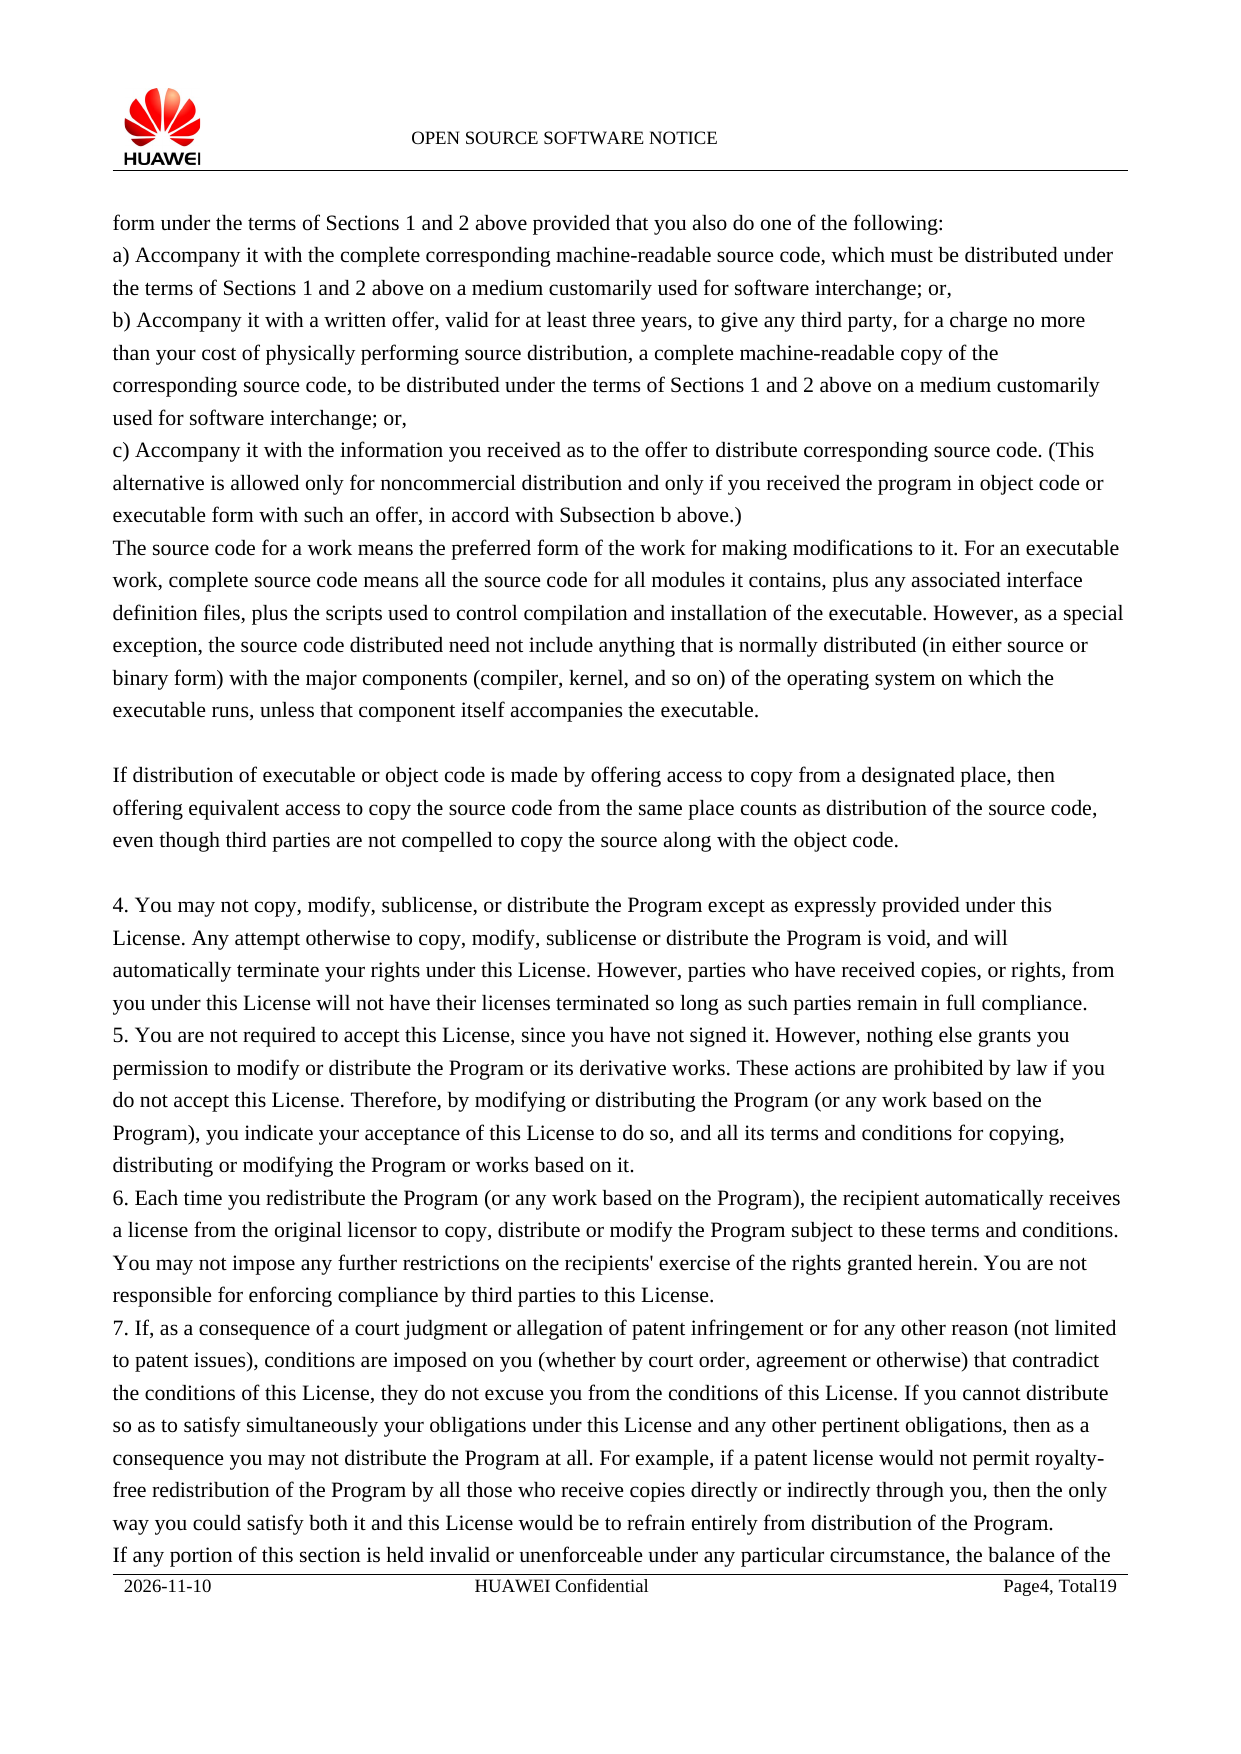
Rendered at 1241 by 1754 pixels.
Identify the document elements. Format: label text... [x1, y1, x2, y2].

picture [124, 88, 201, 165]
